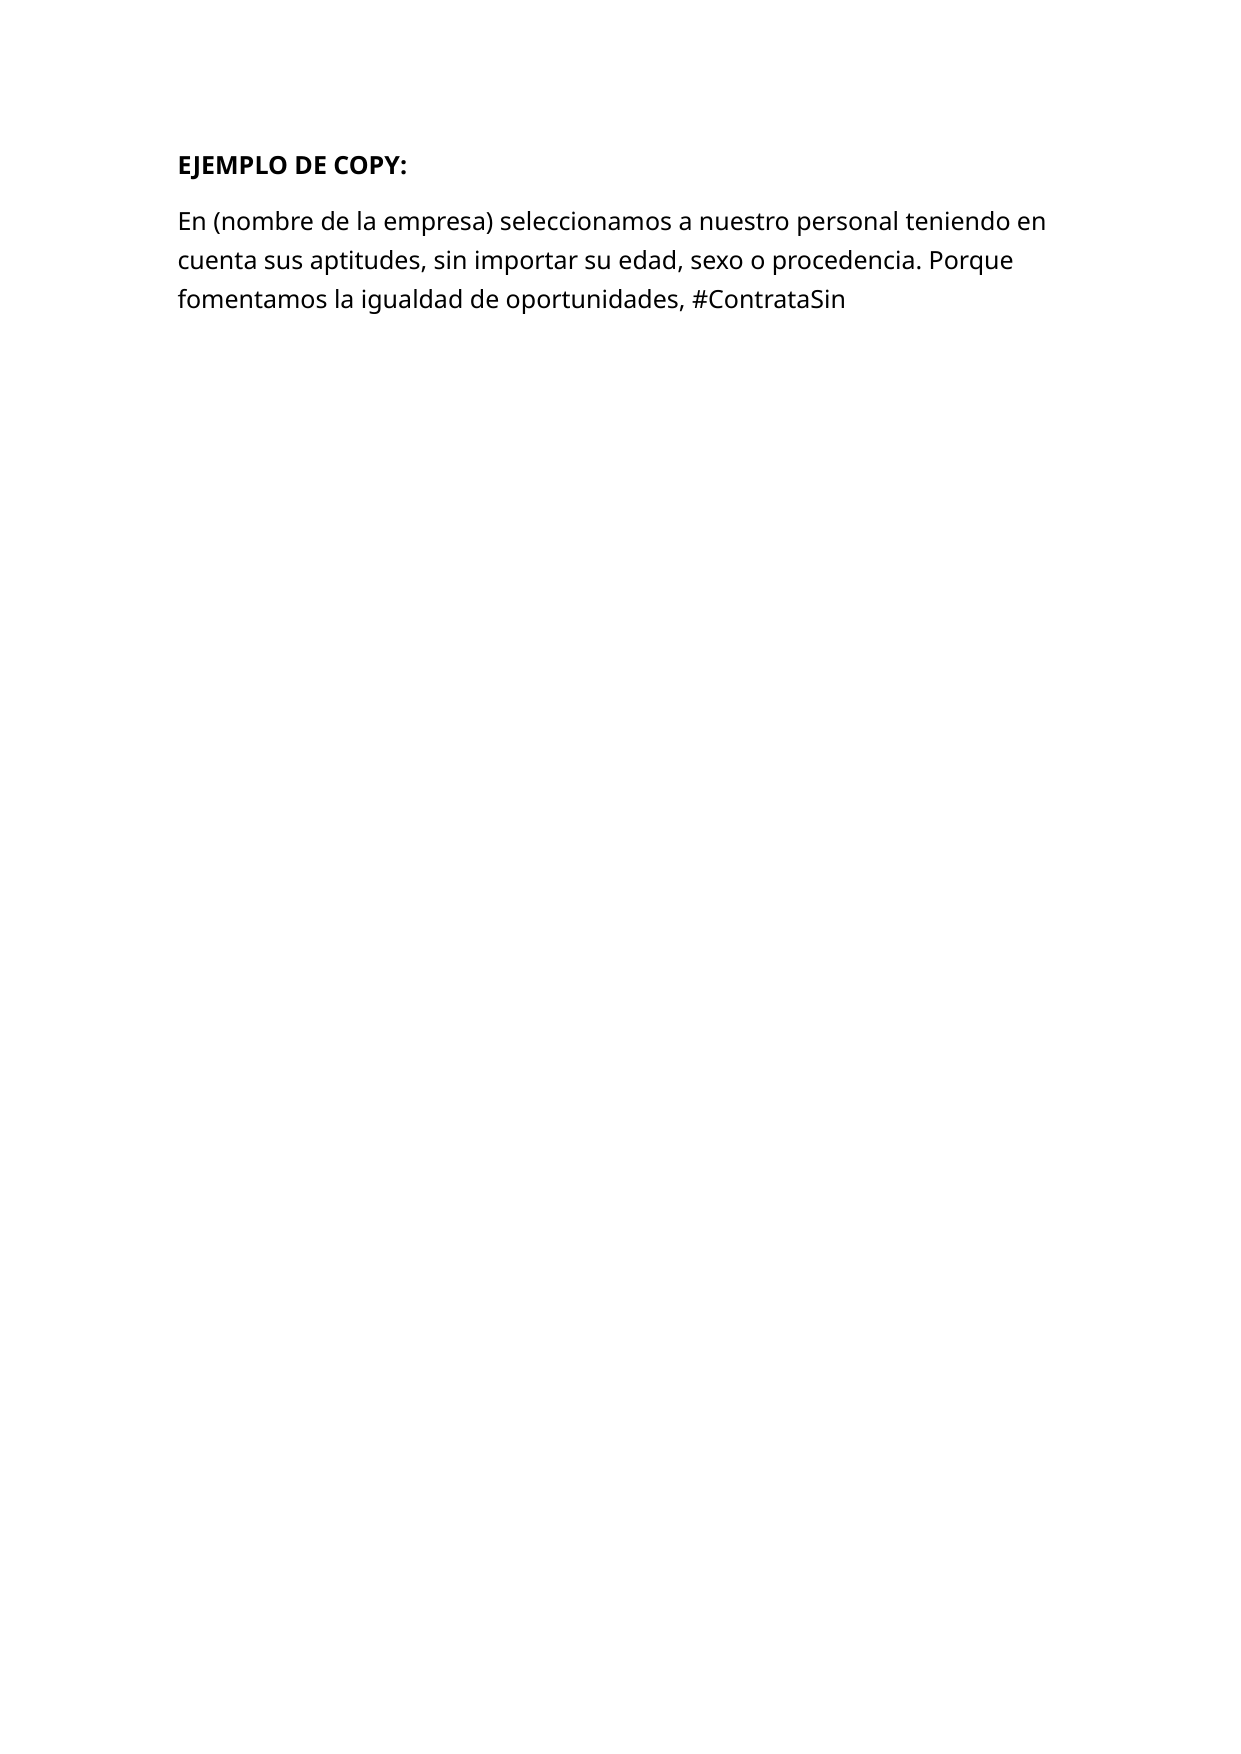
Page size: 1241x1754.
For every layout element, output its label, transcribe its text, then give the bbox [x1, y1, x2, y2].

text En (nombre de la empresa) seleccionamos a nuestro personal teniendo en cuenta sus aptitudes, sin importar su edad, sexo o procedencia. Porque fomentamos la igualdad de oportunidades, #ContrataSin [177, 203, 1063, 316]
text EJEMPLO DE COPY: [177, 148, 1063, 182]
